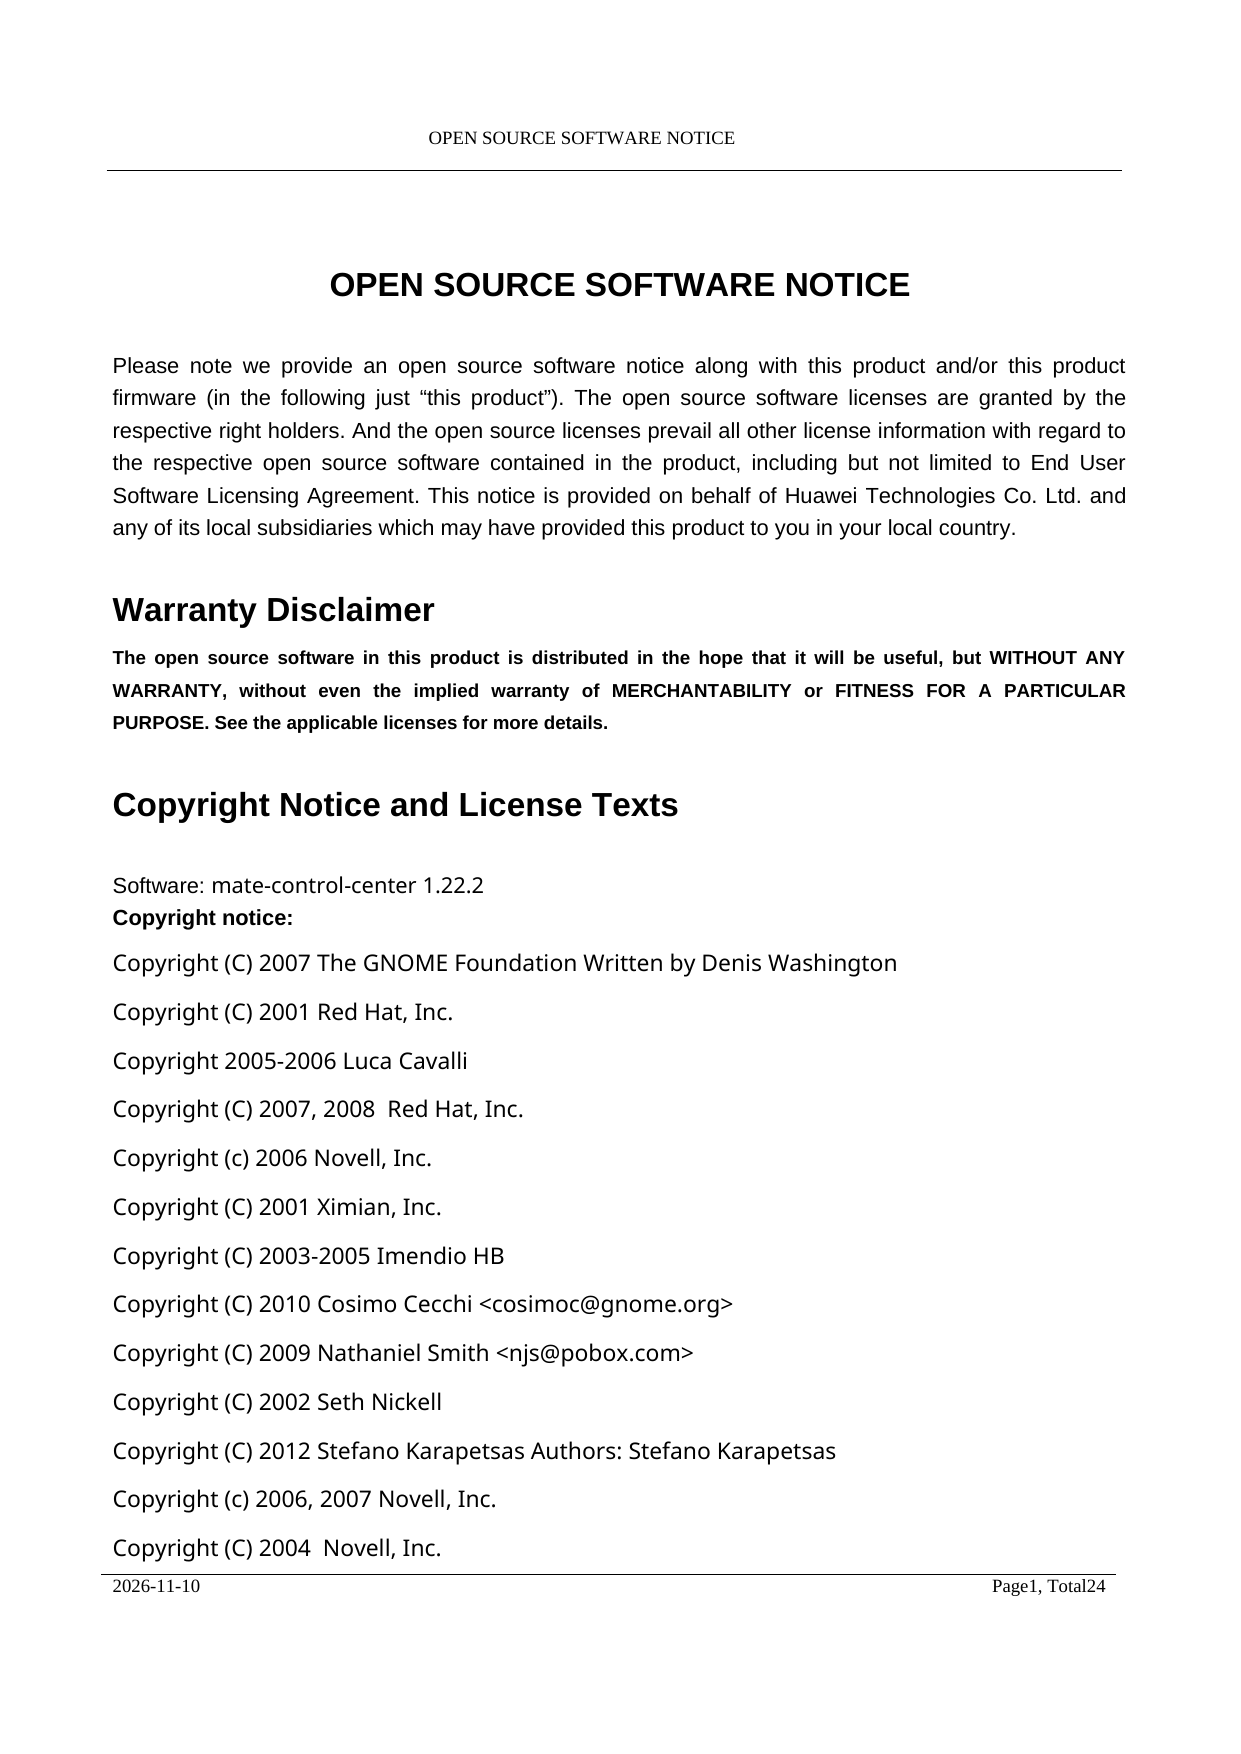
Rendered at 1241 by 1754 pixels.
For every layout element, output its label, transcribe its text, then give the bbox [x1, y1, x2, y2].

text Software: mate-control-center 1.22.2 [112, 869, 1128, 901]
text OPEN SOURCE SOFTWARE NOTICE [112, 251, 1128, 316]
text The open source software in this product is distributed in the hope that it will be useful, but WITHOUT ANY WARRANTY, without even the implied warranty of MERCHANTABILITY or FITNESS FOR A PARTICULAR PURPOSE. See the applicable licenses for more details. [112, 641, 1128, 739]
text Warranty Disclaimer [112, 576, 1128, 641]
text Copyright Notice and License Texts [112, 771, 1128, 836]
text Please note we provide an open source software notice along with this product and/or this product firmware (in the following just “this product”). The open source software licenses are granted by the respective right holders. And the open source licenses prevail all other license information with regard to the respective open source software contained in the product, including but not limited to End User Software Licensing Agreement. This notice is provided on behalf of Huawei Technologies Co. Ltd. and any of its local subsidiaries which may have provided this product to you in your local country. [112, 349, 1128, 544]
text Copyright notice: [112, 901, 1128, 934]
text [112, 947, 1128, 1564]
